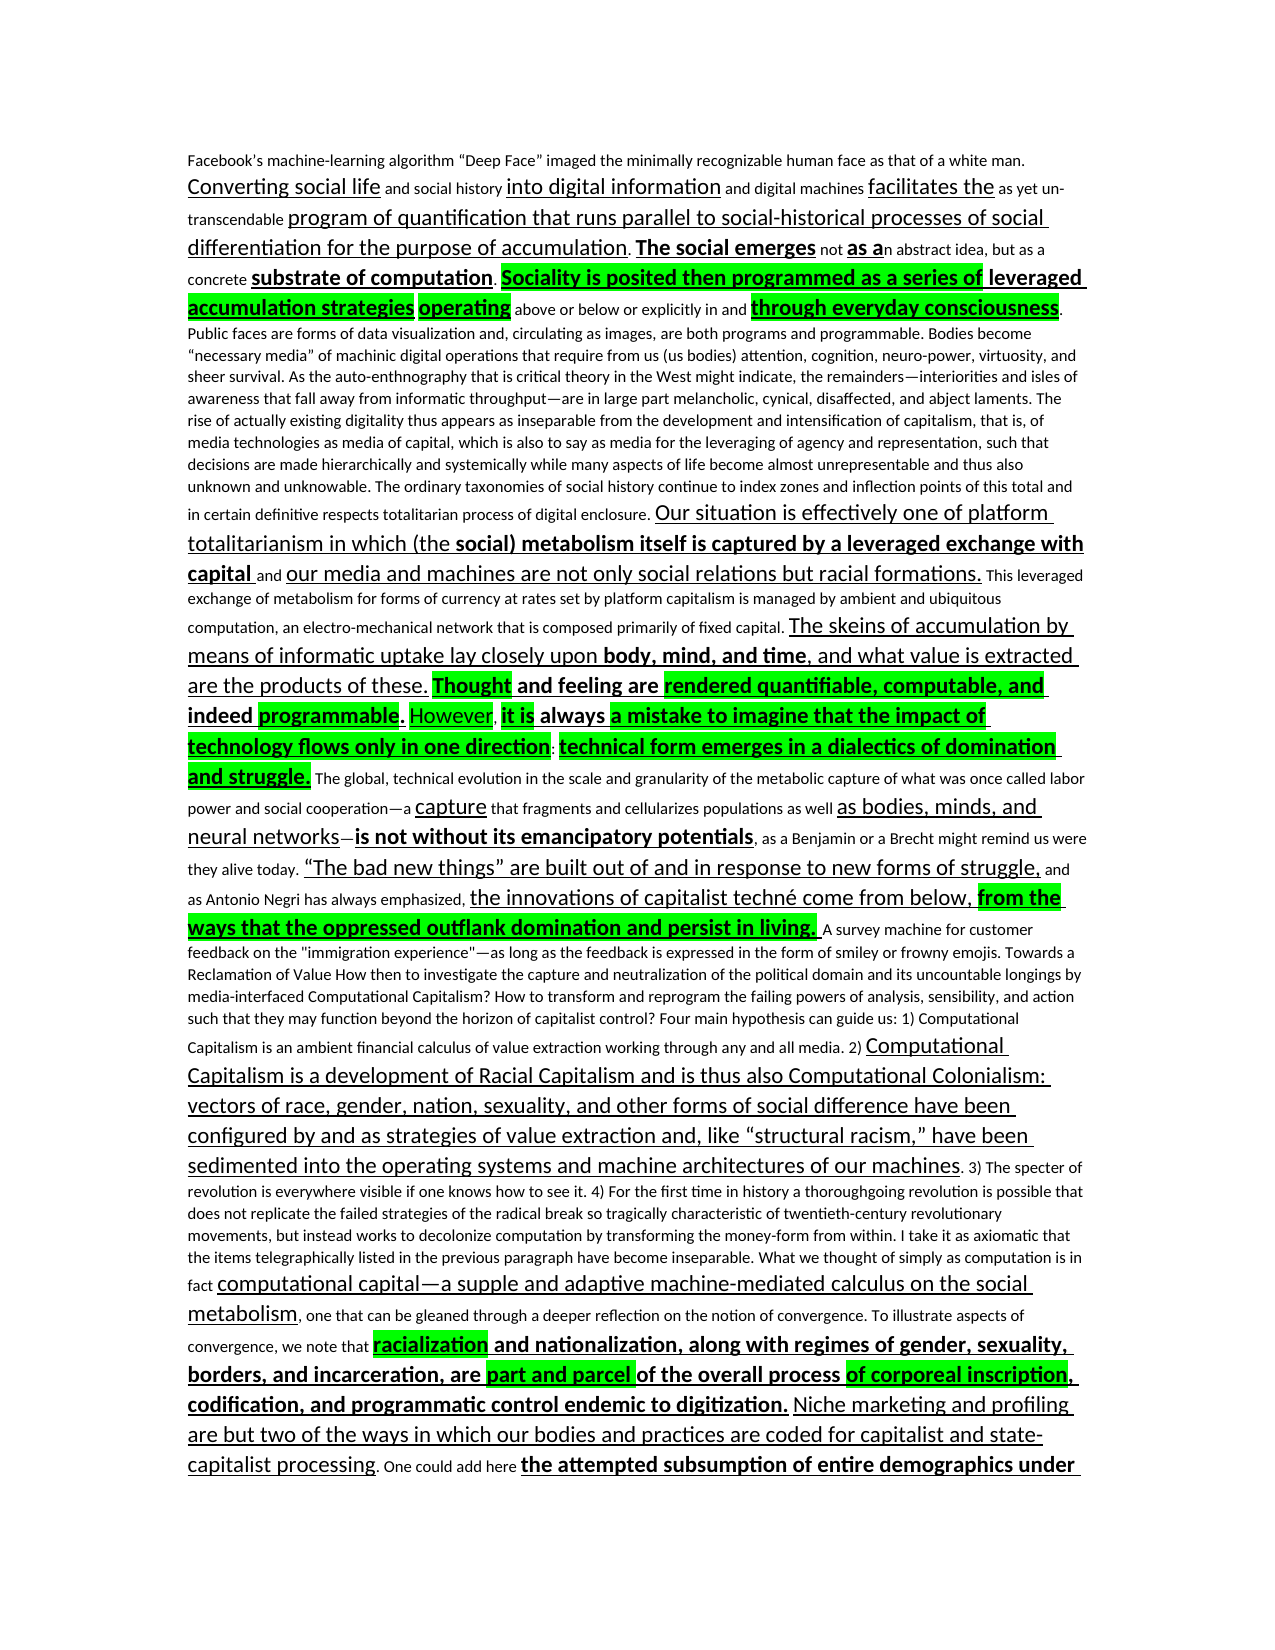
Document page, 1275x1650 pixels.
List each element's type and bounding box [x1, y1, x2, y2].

text [187, 150, 1087, 1479]
